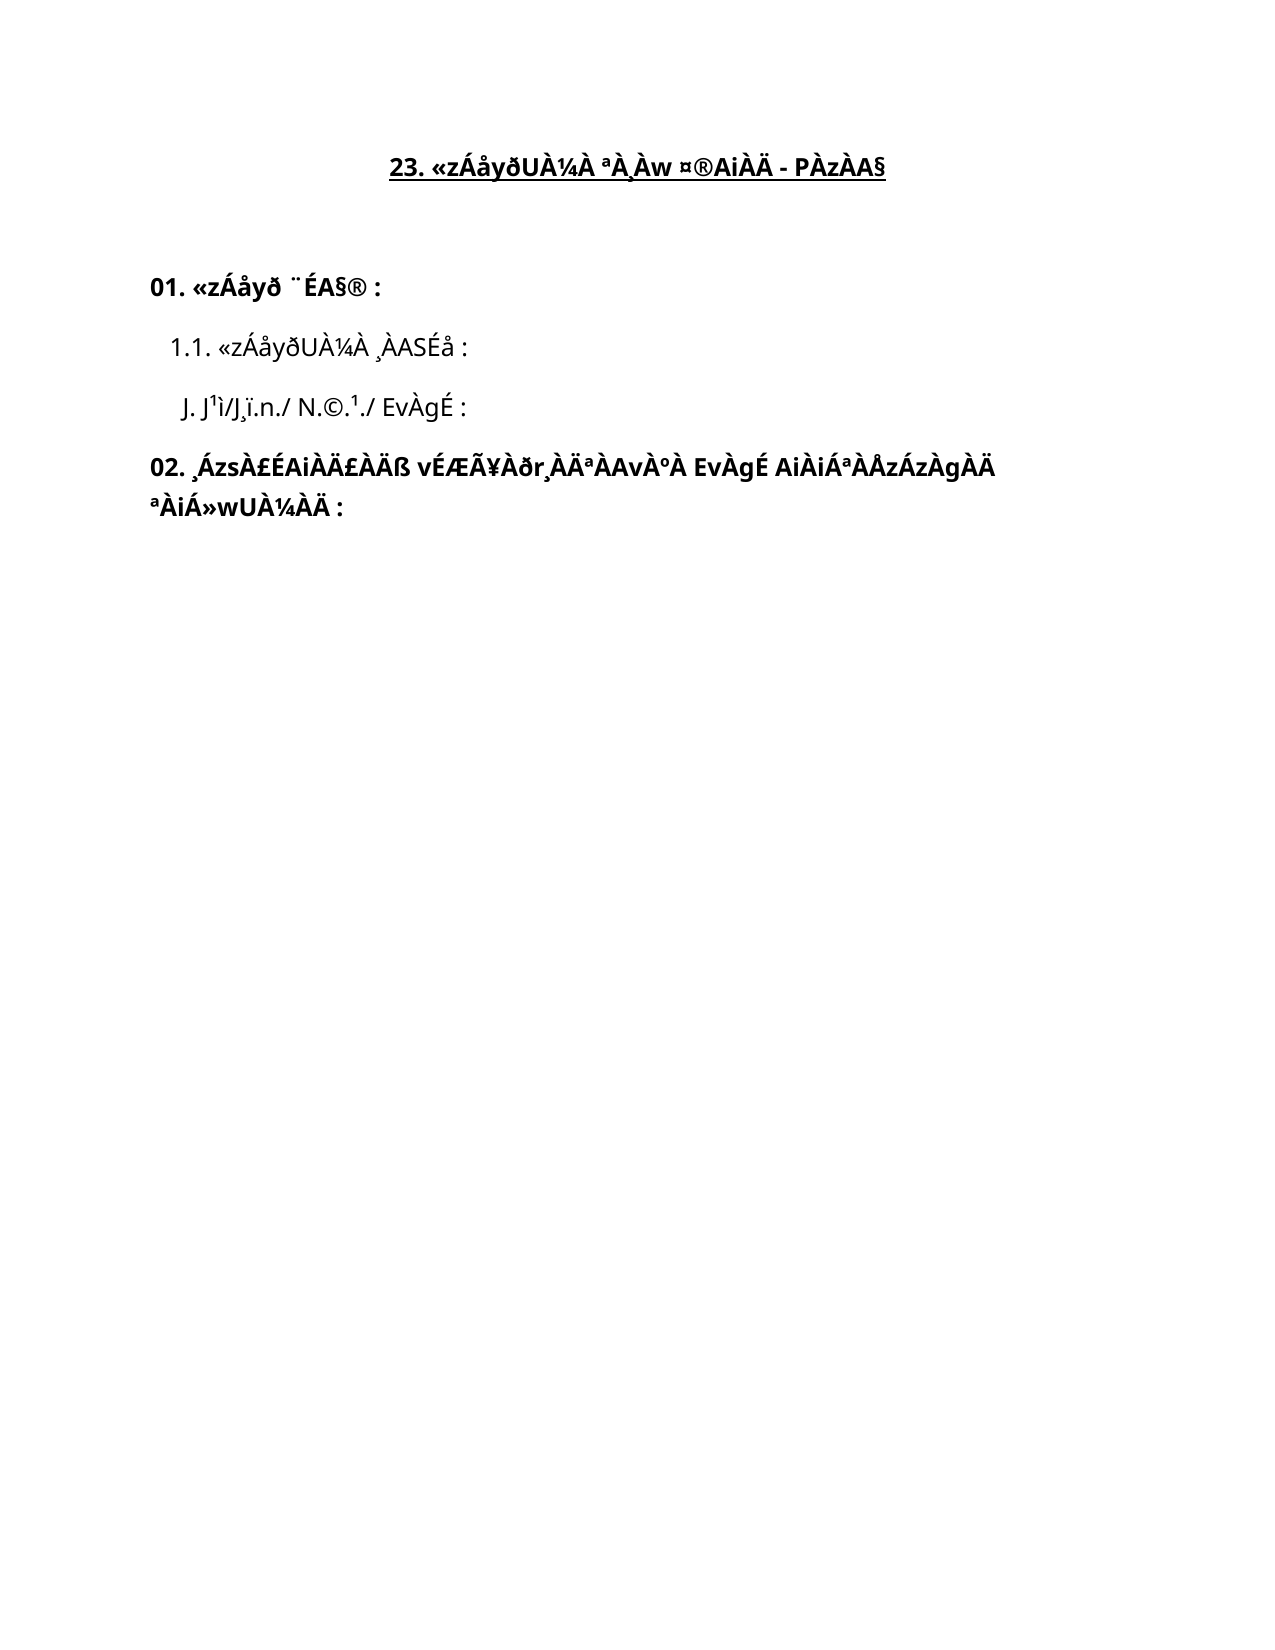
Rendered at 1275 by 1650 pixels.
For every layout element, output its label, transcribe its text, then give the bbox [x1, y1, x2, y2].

text J. J¹ì/J¸ï.n./ N.©.¹./ EvÀgÉ : [150, 390, 1125, 424]
text 23. «zÁåyðUÀ¼À ªÀ¸Àw ¤®AiÀÄ - PÀzÀA§ [150, 150, 1125, 184]
text 1.1. «zÁåyðUÀ¼À ¸ÀASÉå : [150, 330, 1125, 364]
text 01. «zÁåyð ¨ÉA§® : [150, 270, 1125, 304]
text 02. ¸ÁzsÀ£ÉAiÀÄ£ÀÄß vÉÆÃ¥Àðr¸ÀÄªÀAvÀºÀ EvÀgÉ AiÀiÁªÀÅzÁzÀgÀÄ ªÀiÁ»wUÀ¼ÀÄ : [150, 450, 1125, 523]
